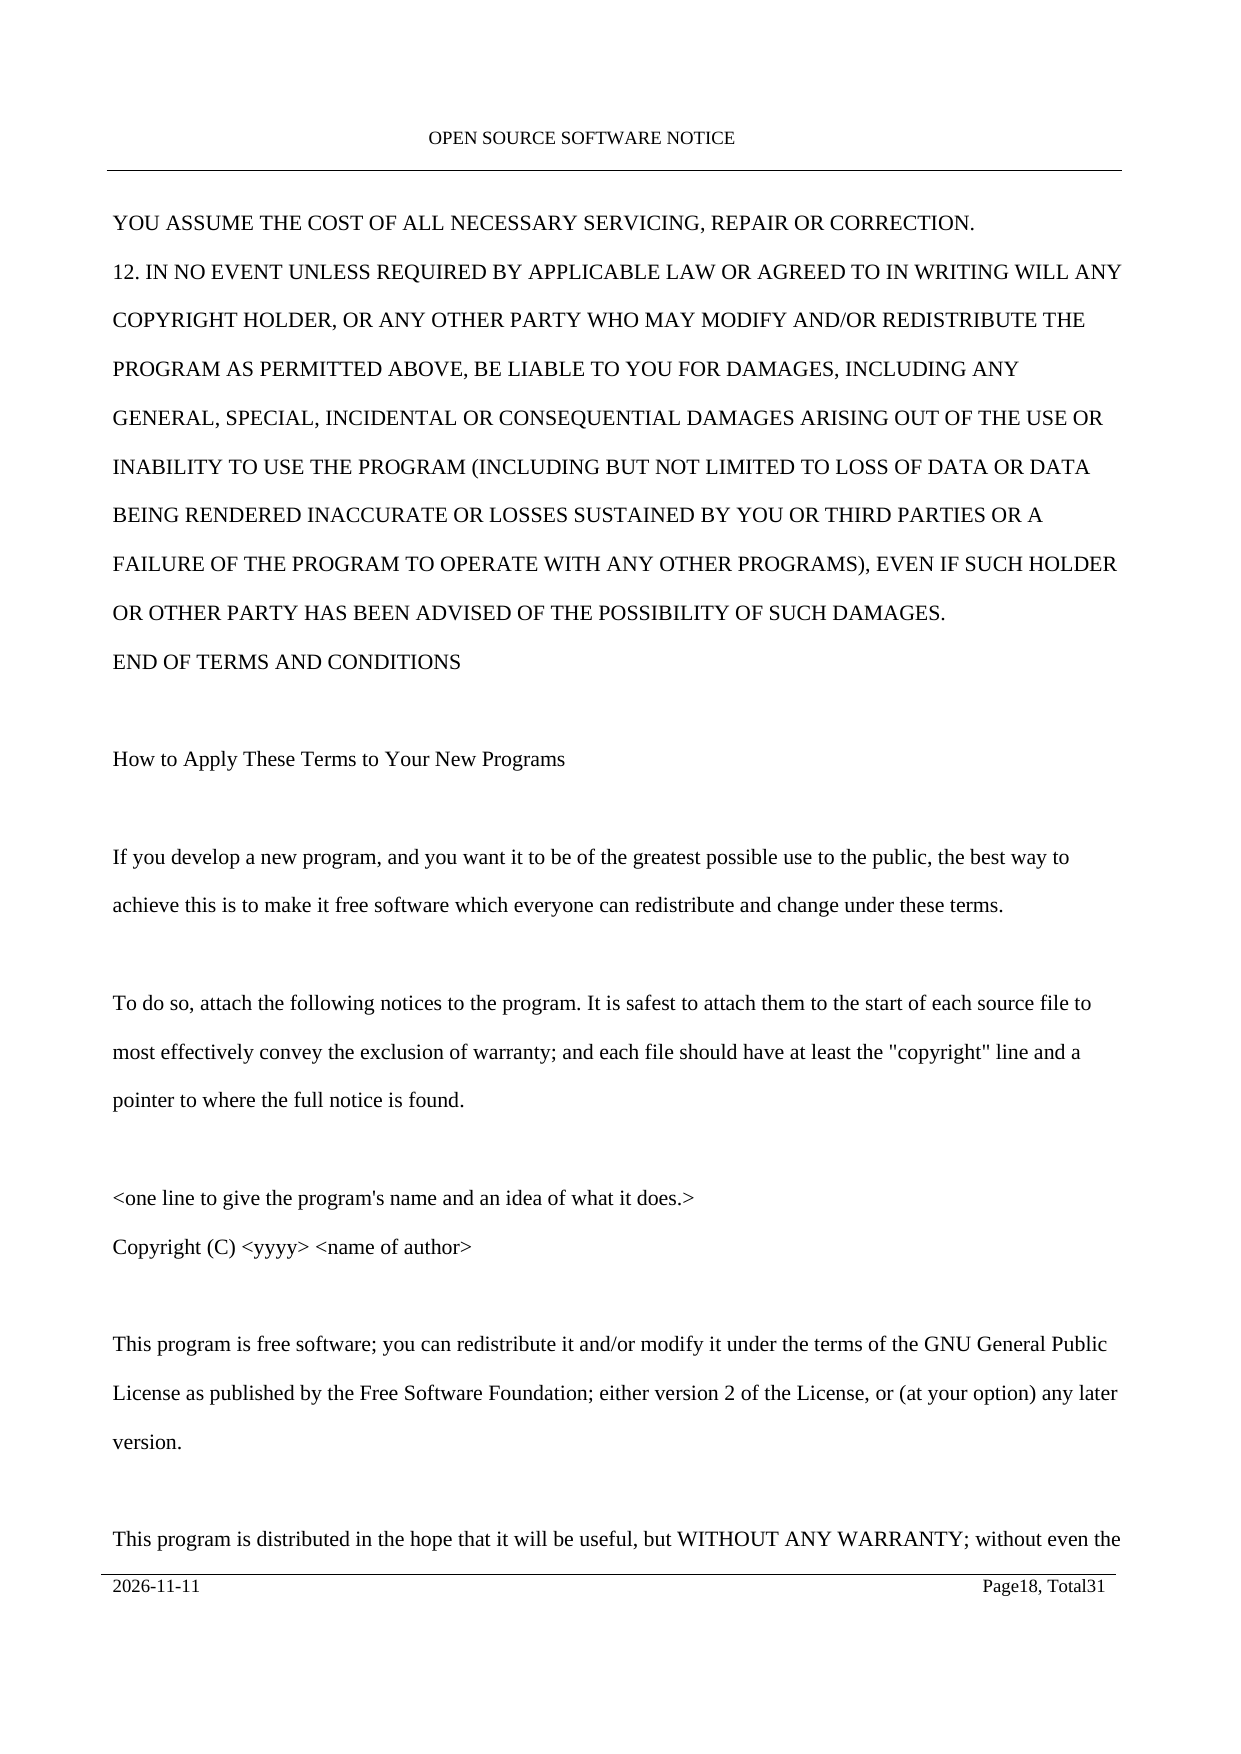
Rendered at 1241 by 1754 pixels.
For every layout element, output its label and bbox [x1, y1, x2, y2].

text [112, 206, 1128, 1555]
